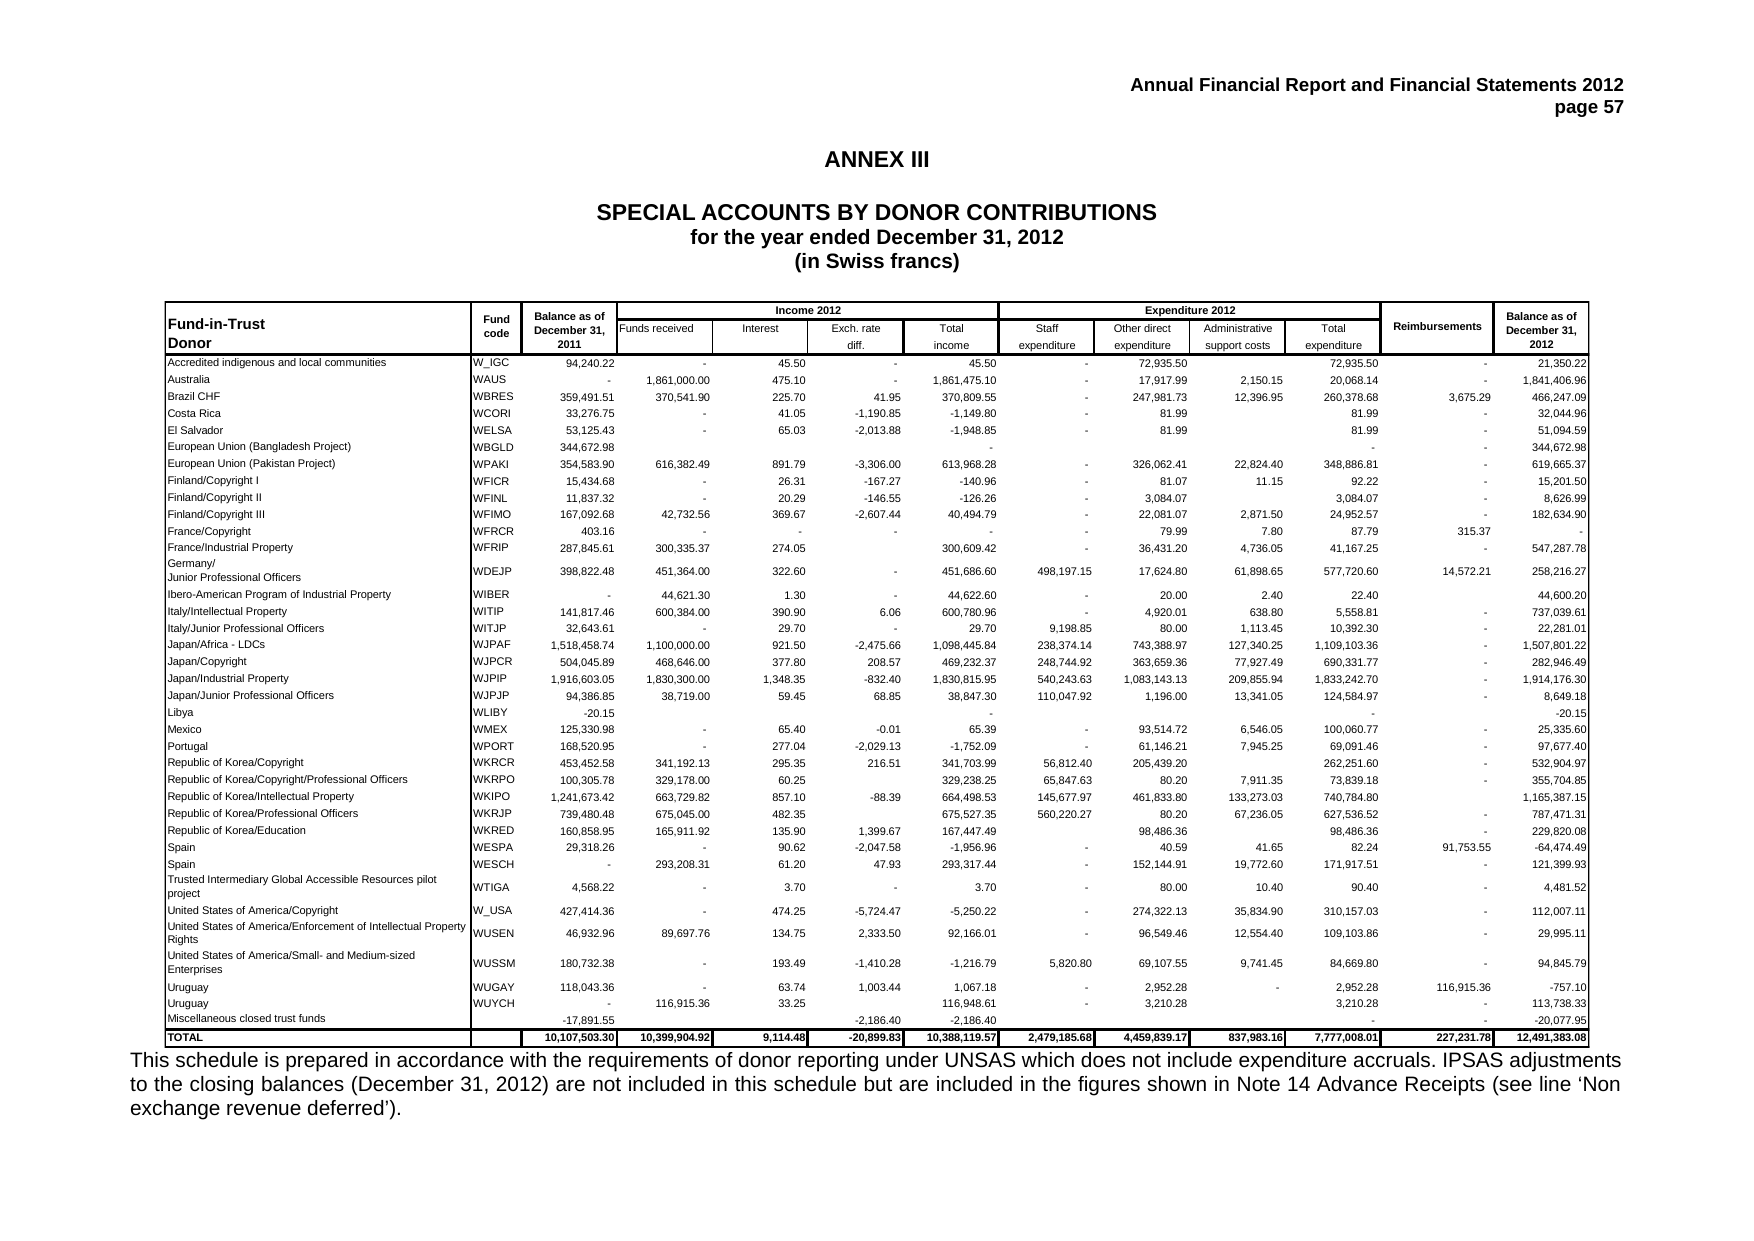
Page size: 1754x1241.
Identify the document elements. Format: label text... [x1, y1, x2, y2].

subtitle ANNEX III SPECIAL ACCOUNTS BY DONOR CONTRIBUTIONS [130, 146, 1624, 225]
text (in Swiss francs) [130, 249, 1624, 273]
text for the year ended December 31, 2012 [130, 225, 1624, 249]
text This schedule is prepared in accordance with the requirements of donor reporting under UNSAS which does not include expenditure accruals. IPSAS adjustments to the closing balances (December 31, 2012) are not included in this schedule but are included in the figures shown in Note 14 Advance Receipts (see line ‘Non exchange revenue deferred’). [130, 1048, 1624, 1120]
